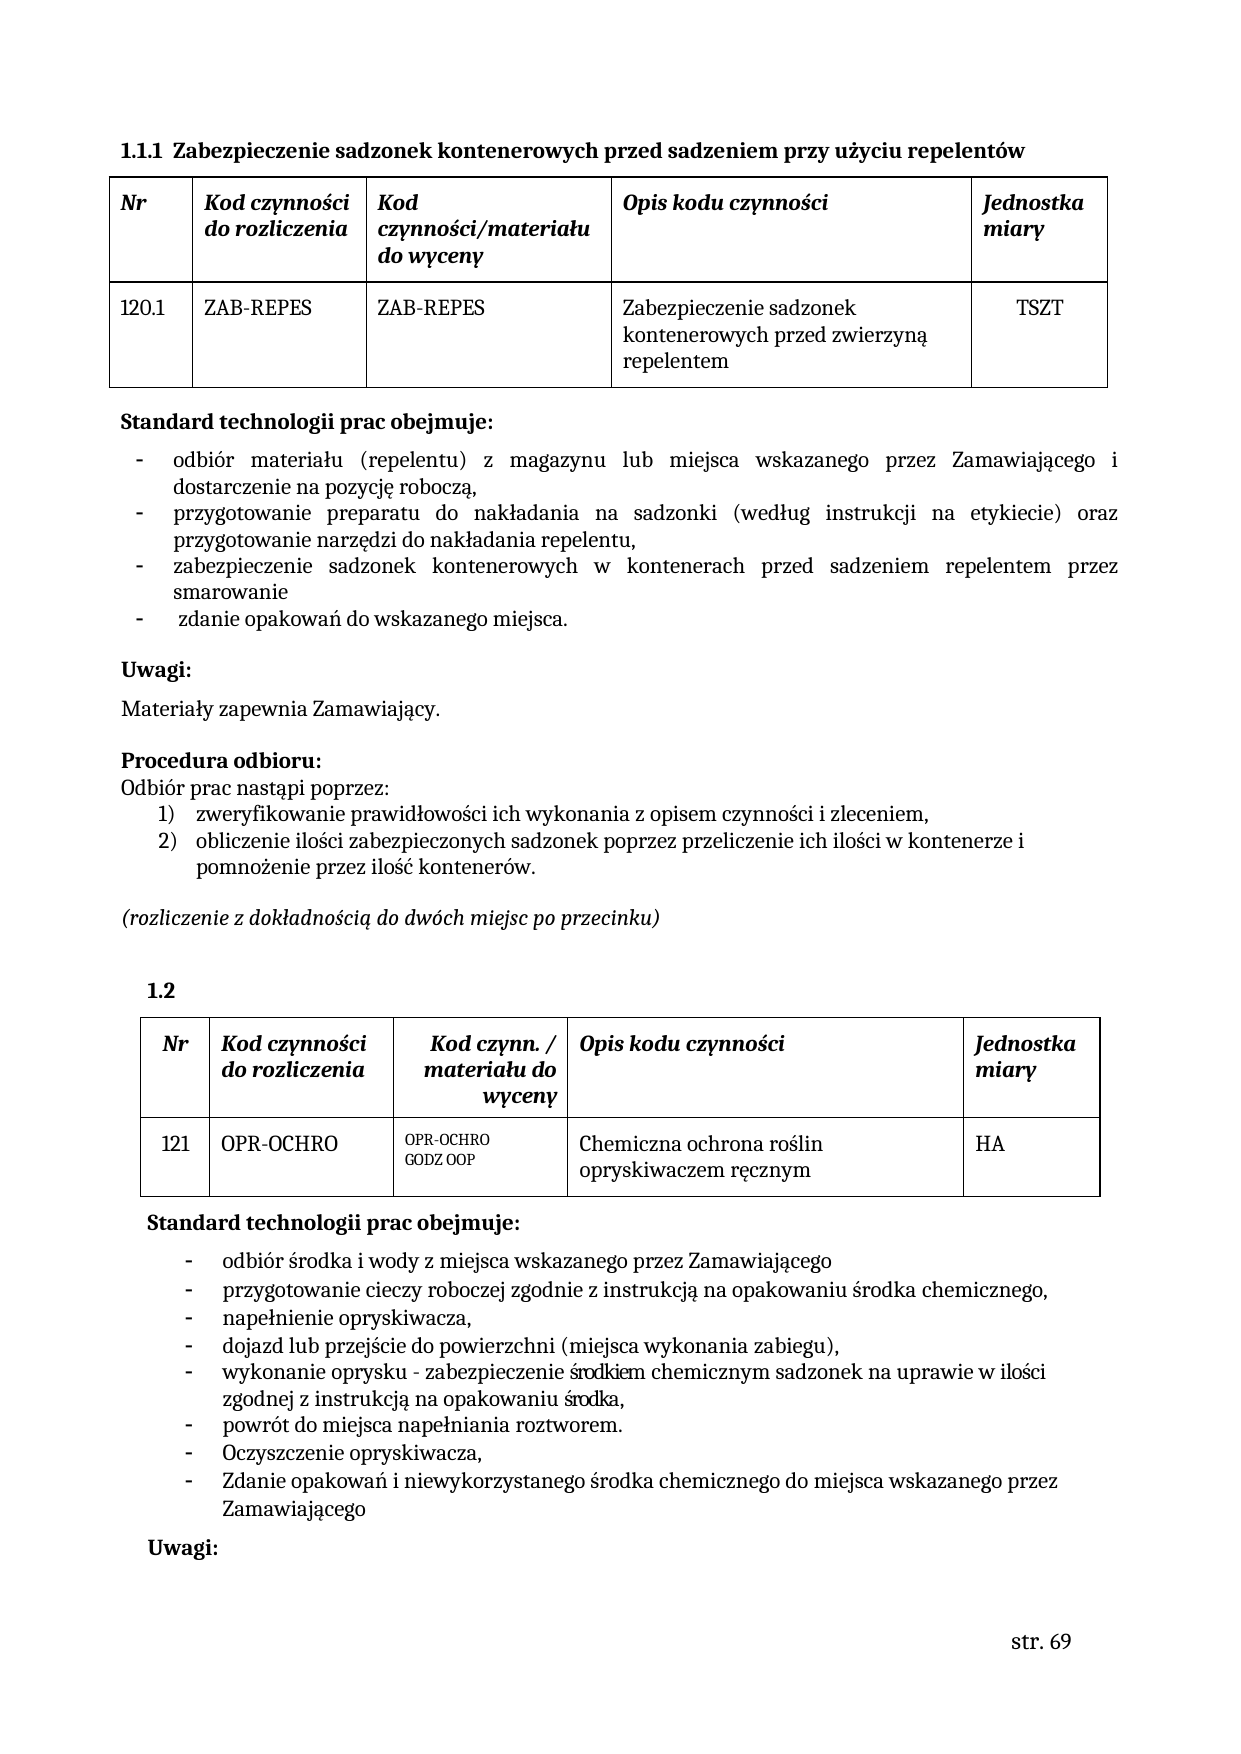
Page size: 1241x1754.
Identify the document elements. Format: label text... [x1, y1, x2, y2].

list zweryfikowanie prawidłowości ich wykonania z opisem czynności i zleceniem, [158, 801, 1119, 827]
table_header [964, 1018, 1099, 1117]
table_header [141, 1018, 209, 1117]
text Materiały zapewnia Zamawiający. [121, 696, 1119, 748]
list Oczyszczenie opryskiwacza, [185, 1438, 1119, 1466]
text Standard technologii prac obejmuje: [121, 408, 1119, 435]
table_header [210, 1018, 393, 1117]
list powrót do miejsca napełniania roztworem. [185, 1412, 1119, 1438]
text Odbiór prac nastąpi poprzez: [121, 775, 1119, 801]
list przygotowanie cieczy roboczej zgodnie z instrukcją na opakowaniu środka chemicznego, [185, 1275, 1119, 1303]
subtitle Uwagi: [147, 1535, 1119, 1561]
text Uwagi: [121, 657, 1119, 683]
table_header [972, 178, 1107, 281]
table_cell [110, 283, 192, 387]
text (rozliczenie z dokładnością do dwóch miejsc po przecinku) [121, 905, 1119, 931]
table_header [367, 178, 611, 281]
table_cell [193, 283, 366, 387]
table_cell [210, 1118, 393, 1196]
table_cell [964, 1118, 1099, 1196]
list przygotowanie preparatu do nakładania na sadzonki (według instrukcji na etykiecie) oraz przygotowanie narzędzi do nakładania repelentu, [136, 500, 1119, 553]
list wykonanie oprysku - zabezpieczenie środkiem chemicznym sadzonek na uprawie w ilości zgodnej z instrukcją na opakowaniu środka, [185, 1359, 1093, 1412]
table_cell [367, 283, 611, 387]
list odbiór środka i wody z miejsca wskazanego przez Zamawiającego [185, 1248, 1119, 1274]
list napełnienie opryskiwacza, [185, 1303, 1119, 1331]
list Zdanie opakowań i niewykorzystanego środka chemicznego do miejsca wskazanego przez Zamawiającego [185, 1466, 1119, 1522]
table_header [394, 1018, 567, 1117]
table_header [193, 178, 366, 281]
list obliczenie ilości zabezpieczonych sadzonek poprzez przeliczenie ich ilości w kontenerze i pomnożenie przez ilość kontenerów. [158, 827, 1119, 880]
list zdanie opakowań do wskazanego miejsca. [136, 605, 1119, 632]
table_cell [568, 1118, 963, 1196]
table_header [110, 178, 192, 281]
text Standard technologii prac obejmuje: [147, 1209, 1119, 1236]
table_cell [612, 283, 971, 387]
list odbiór materiału (repelentu) z magazynu lub miejsca wskazanego przez Zamawiającego i dostarczenie na pozycję roboczą, [136, 447, 1119, 500]
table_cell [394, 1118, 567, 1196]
text 1.1.1 Zabezpieczenie sadzonek kontenerowych przed sadzeniem przy użyciu repelentów [121, 137, 1119, 164]
text Procedura odbioru: [121, 748, 1119, 775]
list zabezpieczenie sadzonek kontenerowych w kontenerach przed sadzeniem repelentem przez smarowanie [136, 553, 1119, 605]
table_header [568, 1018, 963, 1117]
subtitle 1.2 [147, 978, 1119, 1005]
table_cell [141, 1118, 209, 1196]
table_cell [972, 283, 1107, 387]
list dojazd lub przejście do powierzchni (miejsca wykonania zabiegu), [185, 1331, 1119, 1359]
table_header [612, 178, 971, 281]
